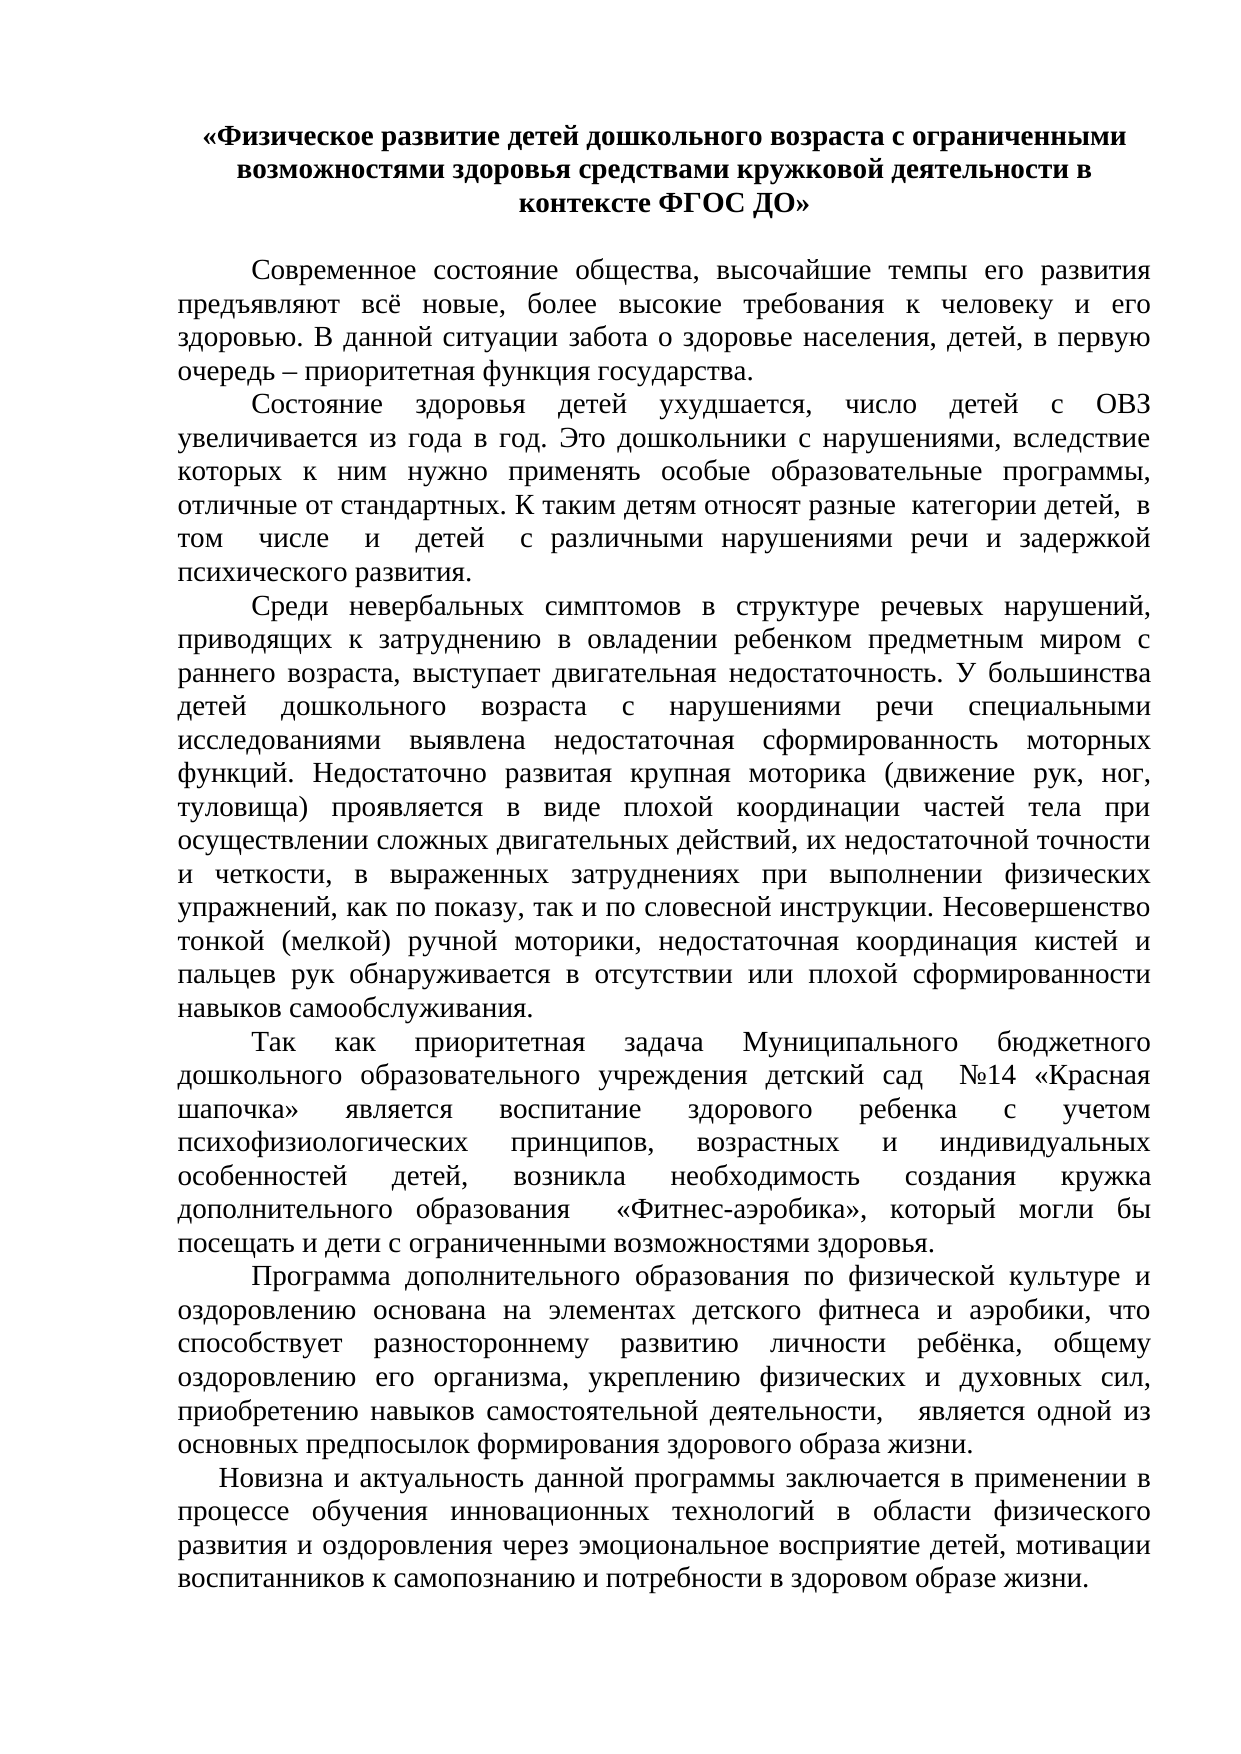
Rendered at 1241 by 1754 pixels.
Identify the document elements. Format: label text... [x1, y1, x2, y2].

text Современное состояние общества, высочайшие темпы его развития предъявляют всё новые, более высокие требования к человеку и его здоровью. В данной ситуации забота о здоровье населения, детей, в первую очередь – приоритетная функция государства. [177, 252, 1152, 386]
text Программа дополнительного образования по физической культуре и оздоровлению основана на элементах детского фитнеса и аэробики, что способствует разностороннему развитию личности ребёнка, общему оздоровлению его организма, укреплению физических и духовных сил, приобретению навыков самостоятельной деятельности, является одной из основных предпосылок формирования здорового образа жизни. [177, 1258, 1152, 1460]
text Состояние здоровья детей ухудшается, число детей с ОВЗ увеличивается из года в год. Это дошкольники с нарушениями, вследствие которых к ним нужно применять особые образовательные программы, отличные от стандартных. К таким детям относят разные категории детей, в том числе и детей с различными нарушениями речи и задержкой психического развития. [177, 386, 1152, 588]
text Так как приоритетная задача Муниципального бюджетного дошкольного образовательного учреждения детский сад №14 «Красная шапочка» является воспитание здорового ребенка с учетом психофизиологических принципов, возрастных и индивидуальных особенностей детей, возникла необходимость создания кружка дополнительного образования «Фитнес-аэробика», который могли бы посещать и дети с ограниченными возможностями здоровья. [177, 1024, 1152, 1258]
text «Физическое развитие детей дошкольного возраста с ограниченными возможностями здоровья средствами кружковой деятельности в контексте ФГОС ДО» [177, 118, 1152, 219]
text Среди невербальных симптомов в структуре речевых нарушений, приводящих к затруднению в овладении ребенком предметным миром с раннего возраста, выступает двигательная недостаточность. У большинства детей дошкольного возраста с нарушениями речи специальными исследованиями выявлена недостаточная сформированность моторных функций. Недостаточно развитая крупная моторика (движение рук, ног, туловища) проявляется в виде плохой координации частей тела при осуществлении сложных двигательных действий, их недостаточной точности и четкости, в выраженных затруднениях при выполнении физических упражнений, как по показу, так и по словесной инструкции. Несовершенство тонкой (мелкой) ручной моторики, недостаточная координация кистей и пальцев рук обнаруживается в отсутствии или плохой сформированности навыков самообслуживания. [177, 588, 1152, 1024]
text Новизна и актуальность данной программы заключается в применении в процессе обучения инновационных технологий в области физического развития и оздоровления через эмоциональное восприятие детей, мотивации воспитанников к самопознанию и потребности в здоровом образе жизни. [177, 1460, 1152, 1594]
